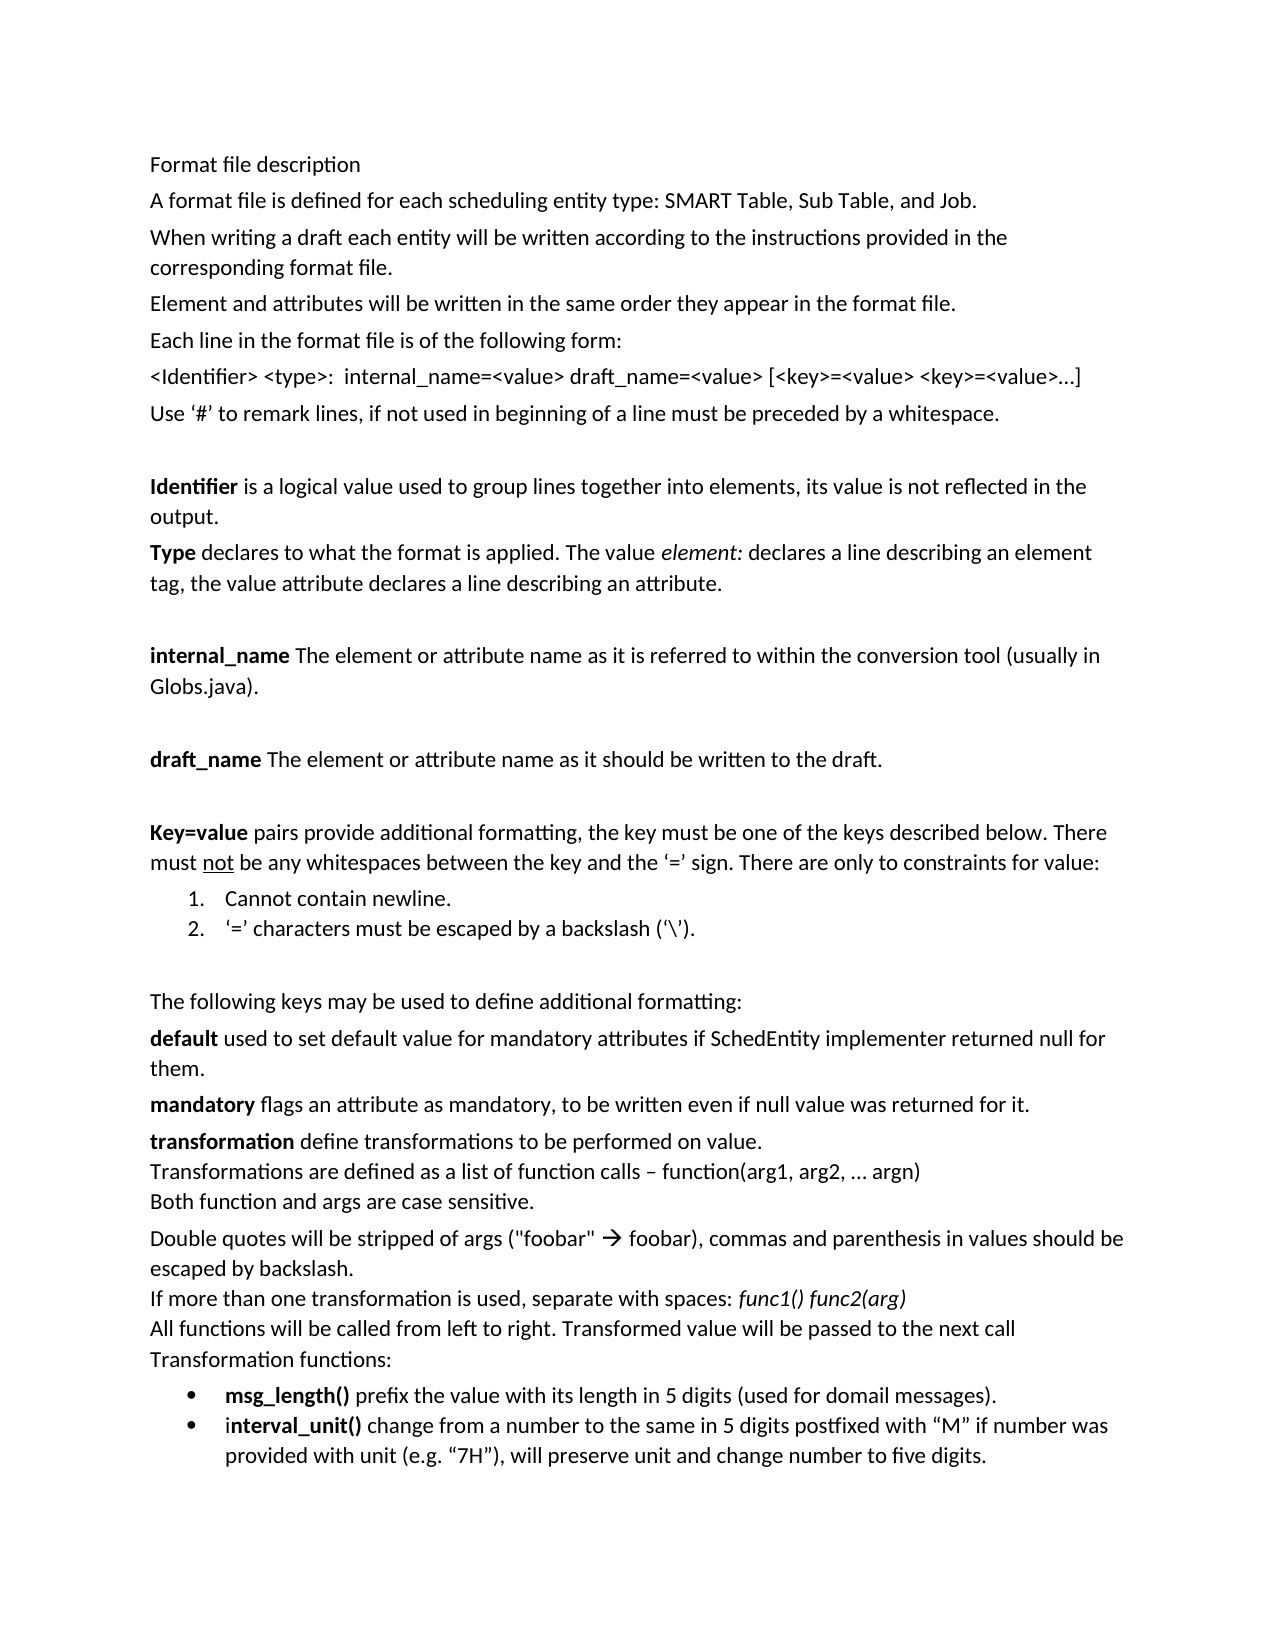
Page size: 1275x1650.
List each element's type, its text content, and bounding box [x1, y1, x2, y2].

text A format file is defined for each scheduling entity type: SMART Table, Sub Table, and Job. [150, 186, 1125, 214]
text The following keys may be used to define additional formatting: [150, 987, 1125, 1016]
text When writing a draft each entity will be written according to the instructions provided in the corresponding format file. [150, 223, 1125, 281]
text Each line in the format file is of the following form: [150, 326, 1125, 354]
text Identifier is a logical value used to group lines together into elements, its value is not reflected in the output. [150, 472, 1125, 530]
text Element and attributes will be written in the same order they appear in the format file. [150, 289, 1125, 318]
list ‘=’ characters must be escaped by a backslash (‘\’). [187, 914, 1125, 943]
text default used to set default value for mandatory attributes if SchedEntity implementer returned null for them. [150, 1024, 1125, 1082]
list msg_length() prefix the value with its length in 5 digits (used for domail messages). [187, 1381, 1125, 1409]
text Use ‘#’ to remark lines, if not used in beginning of a line must be preceded by a whitespace. [150, 399, 1125, 427]
text Type declares to what the format is applied. The value element: declares a line describing an element tag, the value attribute declares a line describing an attribute. [150, 538, 1125, 597]
text draft_name The element or attribute name as it should be written to the draft. [150, 745, 1125, 773]
list Cannot contain newline. [187, 884, 1125, 912]
text transformation define transformations to be performed on value. Transformations are defined as a list of function calls – function(arg1, arg2, … argn) Both function and args are case sensitive. [150, 1127, 1125, 1216]
text Format file description [150, 150, 1125, 178]
text Key=value pairs provide additional formatting, the key must be one of the keys described below. There must not be any whitespaces between the key and the ‘=’ sign. There are only to constraints for value: [150, 818, 1125, 876]
text <Identifier> <type>: internal_name=<value> draft_name=<value> [<key>=<value> <key>=<value>…] [150, 362, 1125, 391]
text Double quotes will be stripped of args ("foobar" foobar), commas and parenthesis in values should be escaped by backslash. If more than one transformation is used, separate with spaces: func1() func2(arg) All functions will be called from left to right. Transformed value will be passed to the next call Transformation functions: [150, 1224, 1125, 1373]
list interval_unit() change from a number to the same in 5 digits postfixed with “M” if number was provided with unit (e.g. “7H”), will preserve unit and change number to five digits. [187, 1411, 1125, 1470]
text mandatory flags an attribute as mandatory, to be written even if null value was returned for it. [150, 1091, 1125, 1119]
text internal_name The element or attribute name as it is referred to within the conversion tool (usually in Globs.java). [150, 642, 1125, 700]
